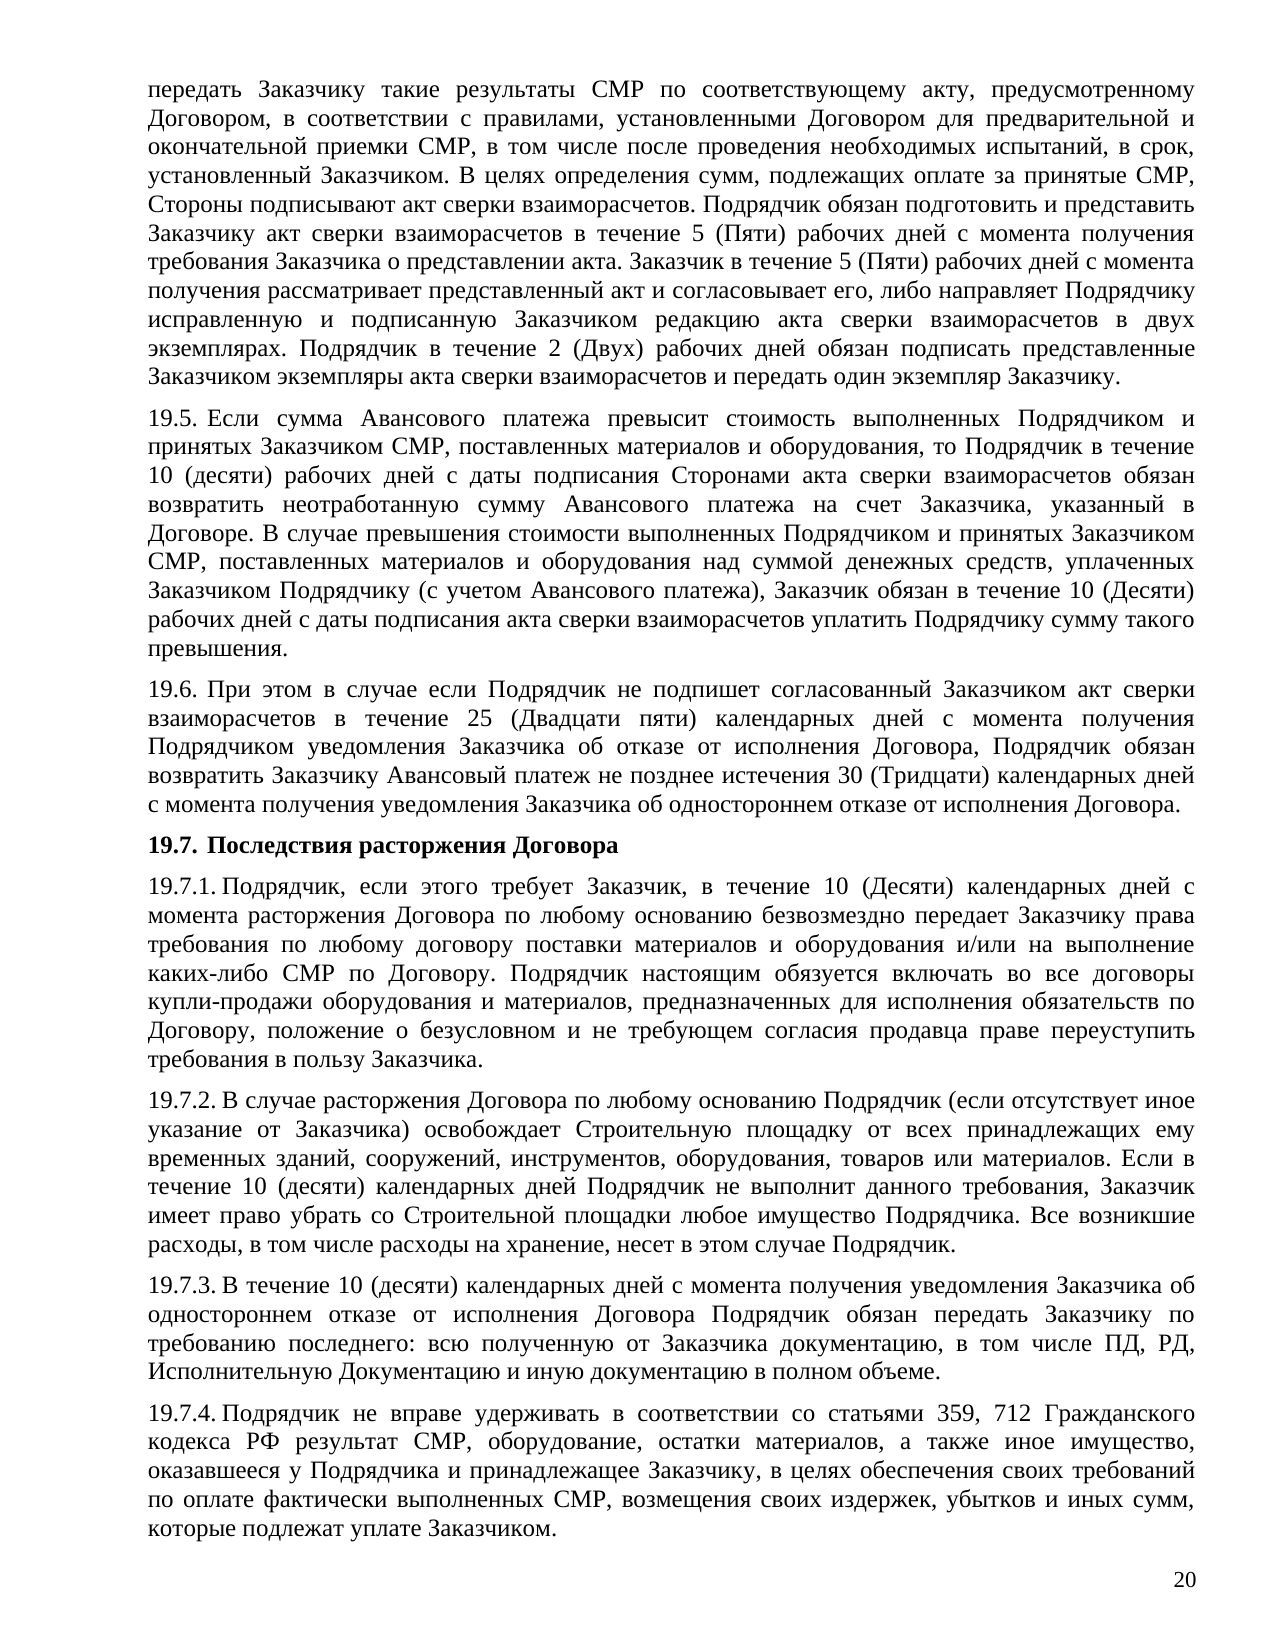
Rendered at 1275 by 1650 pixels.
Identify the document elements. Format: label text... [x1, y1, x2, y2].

list Если сумма Авансового платежа превысит стоимость выполненных Подрядчиком и принятых Заказчиком СМР, поставленных материалов и оборудования, то Подрядчик в течение 10 (десяти) рабочих дней с даты подписания Сторонами акта сверки взаиморасчетов обязан возвратить неотработанную сумму Авансового платежа на счет Заказчика, указанный в Договоре. В случае превышения стоимости выполненных Подрядчиком и принятых Заказчиком СМР, поставленных материалов и оборудования над суммой денежных средств, уплаченных Заказчиком Подрядчику (с учетом Авансового платежа), Заказчик обязан в течение 10 (Десяти) рабочих дней с даты подписания акта сверки взаиморасчетов уплатить Подрядчику сумму такого превышения. [148, 403, 1196, 661]
list В случае расторжения Договора по любому основанию Подрядчик (если отсутствует иное указание от Заказчика) освобождает Строительную площадку от всех принадлежащих ему временных зданий, сооружений, инструментов, оборудования, товаров или материалов. Если в течение 10 (десяти) календарных дней Подрядчик не выполнит данного требования, Заказчик имеет право убрать со Строительной площадки любое имущество Подрядчика. Все возникшие расходы, в том числе расходы на хранение, несет в этом случае Подрядчик. [148, 1085, 1196, 1258]
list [148, 74, 1196, 390]
list В течение 10 (десяти) календарных дней с момента получения уведомления Заказчика об одностороннем отказе от исполнения Договора Подрядчик обязан передать Заказчику по требованию последнего: всю полученную от Заказчика документацию, в том числе ПД, РД, Исполнительную Документацию и иную документацию в полном объеме. [148, 1270, 1196, 1385]
list При этом в случае если Подрядчик не подпишет согласованный Заказчиком акт сверки взаиморасчетов в течение 25 (Двадцати пяти) календарных дней с момента получения Подрядчиком уведомления Заказчика об отказе от исполнения Договора, Подрядчик обязан возвратить Заказчику Авансовый платеж не позднее истечения 30 (Тридцати) календарных дней с момента получения уведомления Заказчика об одностороннем отказе от исполнения Договора. [148, 674, 1196, 818]
list Подрядчик, если этого требует Заказчик, в течение 10 (Десяти) календарных дней с момента расторжения Договора по любому основанию безвозмездно передает Заказчику права требования по любому договору поставки материалов и оборудования и/или на выполнение каких-либо СМР по Договору. Подрядчик настоящим обязуется включать во все договоры купли-продажи оборудования и материалов, предназначенных для исполнения обязательств по Договору, положение о безусловном и не требующем согласия продавца праве переуступить требования в пользу Заказчика. [148, 871, 1196, 1073]
list Последствия расторжения Договора [148, 830, 1196, 859]
list Подрядчик не вправе удерживать в соответствии со статьями 359, 712 Гражданского кодекса РФ результат СМР, оборудование, остатки материалов, а также иное имущество, оказавшееся у Подрядчика и принадлежащее Заказчику, в целях обеспечения своих требований по оплате фактически выполненных СМР, возмещения своих издержек, убытков и иных сумм, которые подлежат уплате Заказчиком. [148, 1398, 1196, 1541]
